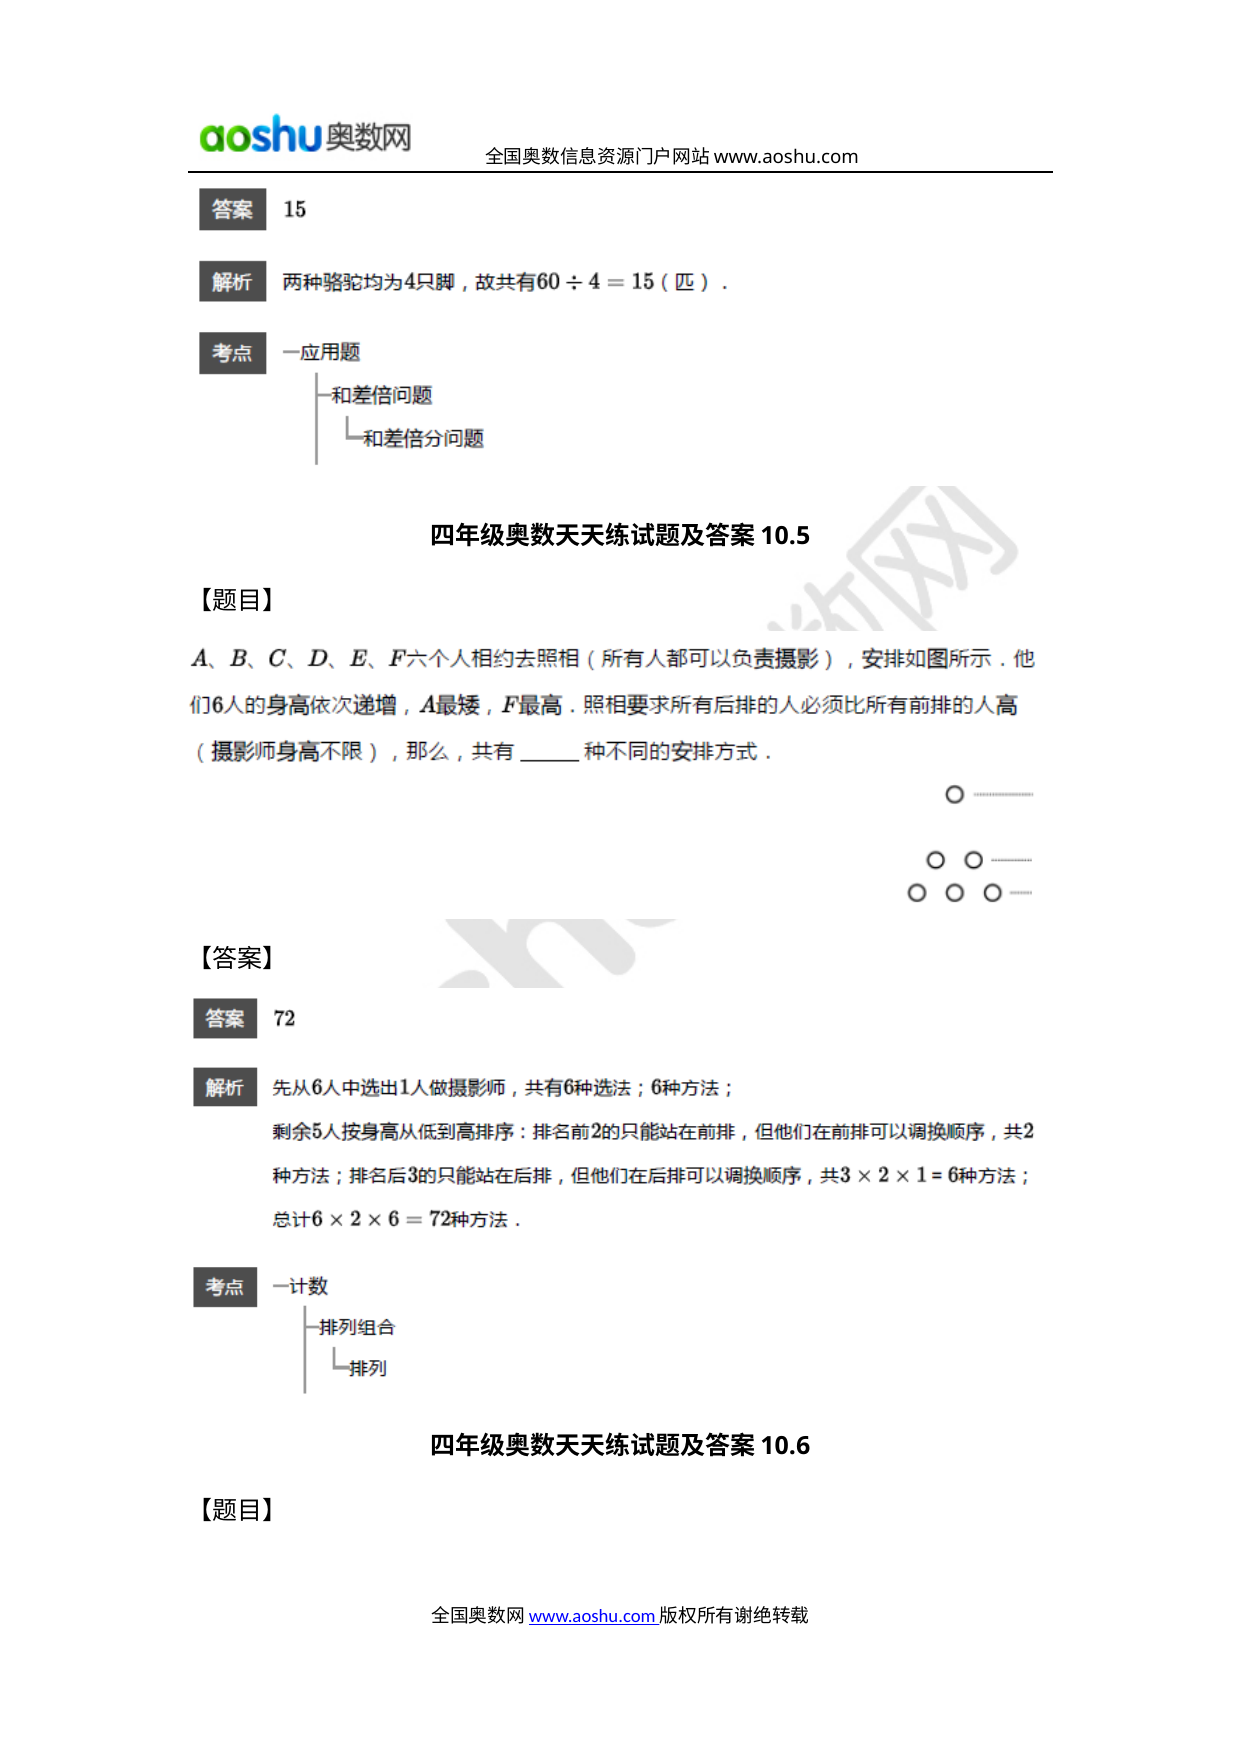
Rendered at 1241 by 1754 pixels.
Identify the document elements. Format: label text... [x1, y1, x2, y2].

text 四年级奥数天天练试题及答案10.6 [187, 1411, 1053, 1476]
text 【题目】 [187, 566, 1053, 631]
picture [187, 988, 1053, 1403]
picture [187, 88, 485, 164]
text 【答案】 [187, 924, 1053, 988]
picture [187, 631, 1053, 924]
picture [187, 176, 1053, 501]
text 四年级奥数天天练试题及答案10.5 [187, 501, 1053, 566]
text 【题目】 [187, 1476, 1053, 1541]
